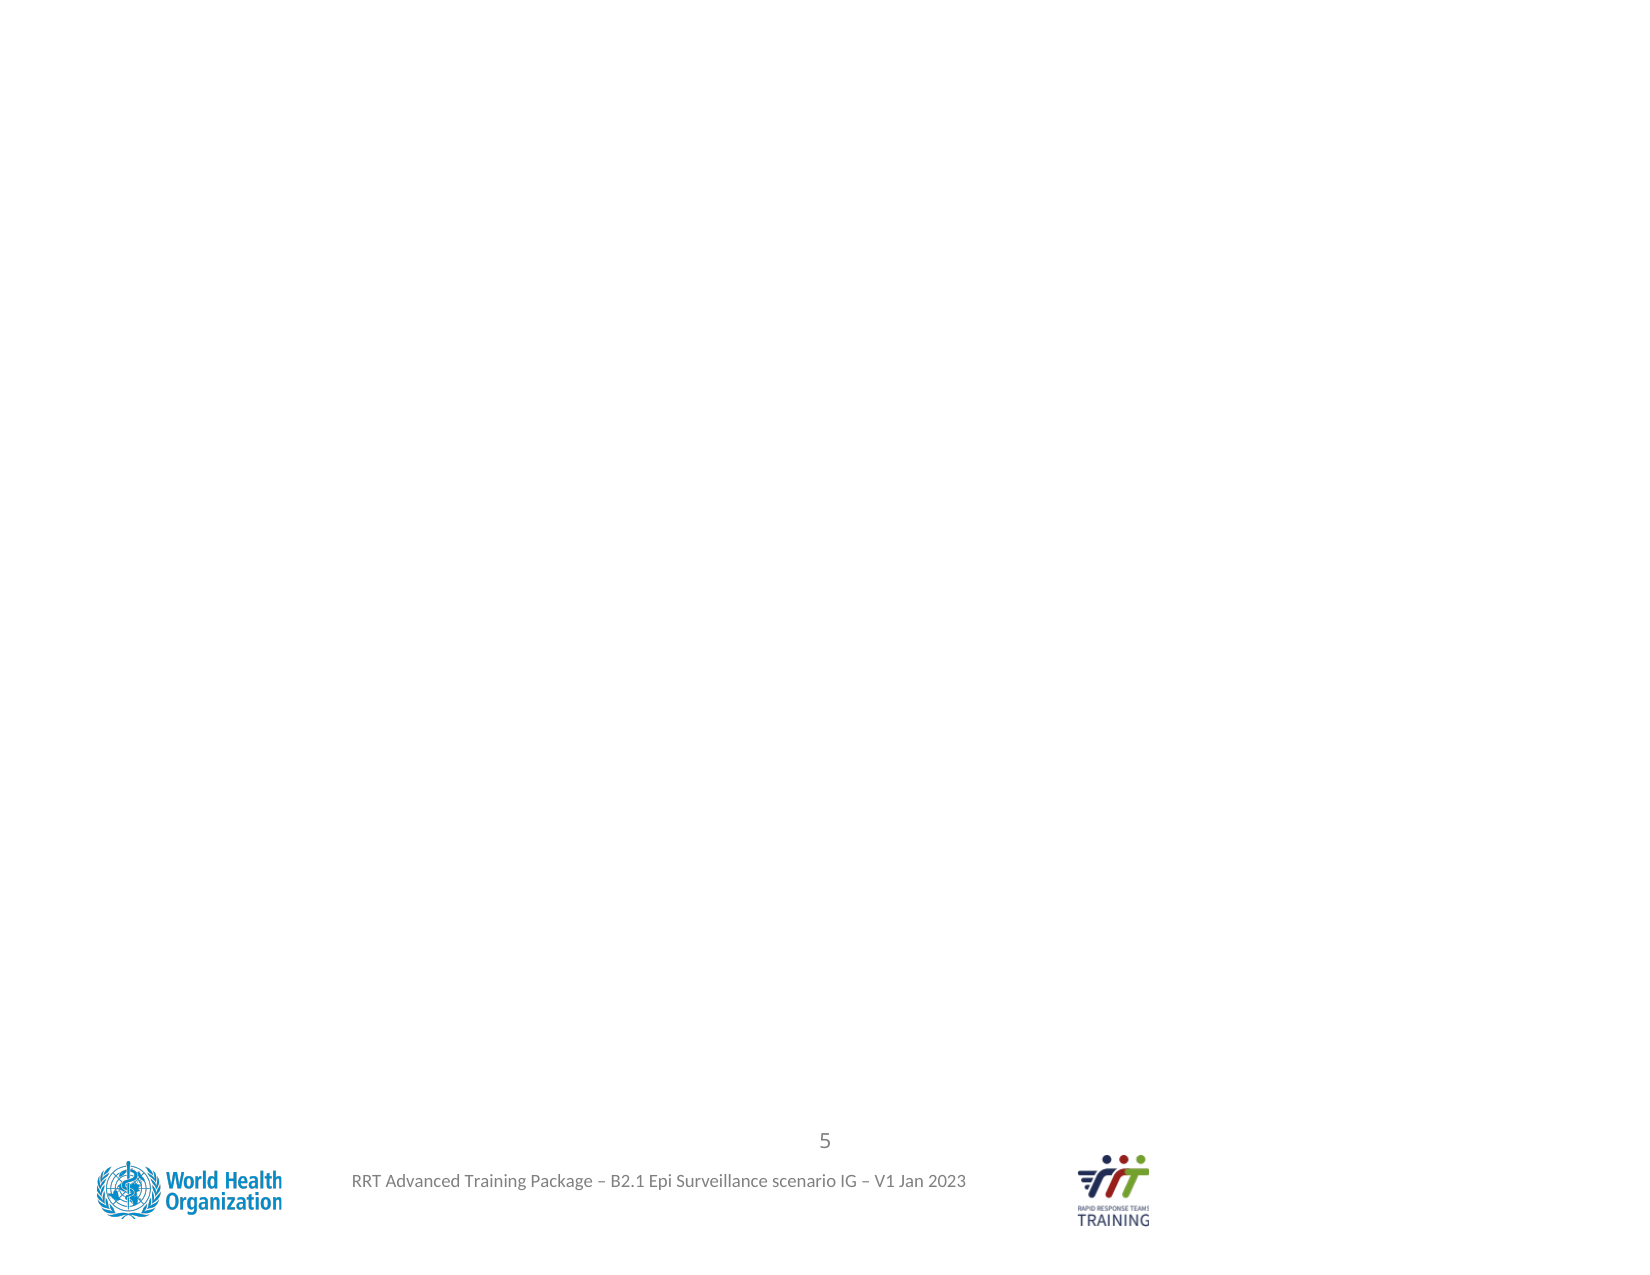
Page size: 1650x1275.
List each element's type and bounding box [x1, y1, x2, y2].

picture [97, 1199, 132, 1219]
picture [97, 1161, 282, 1219]
